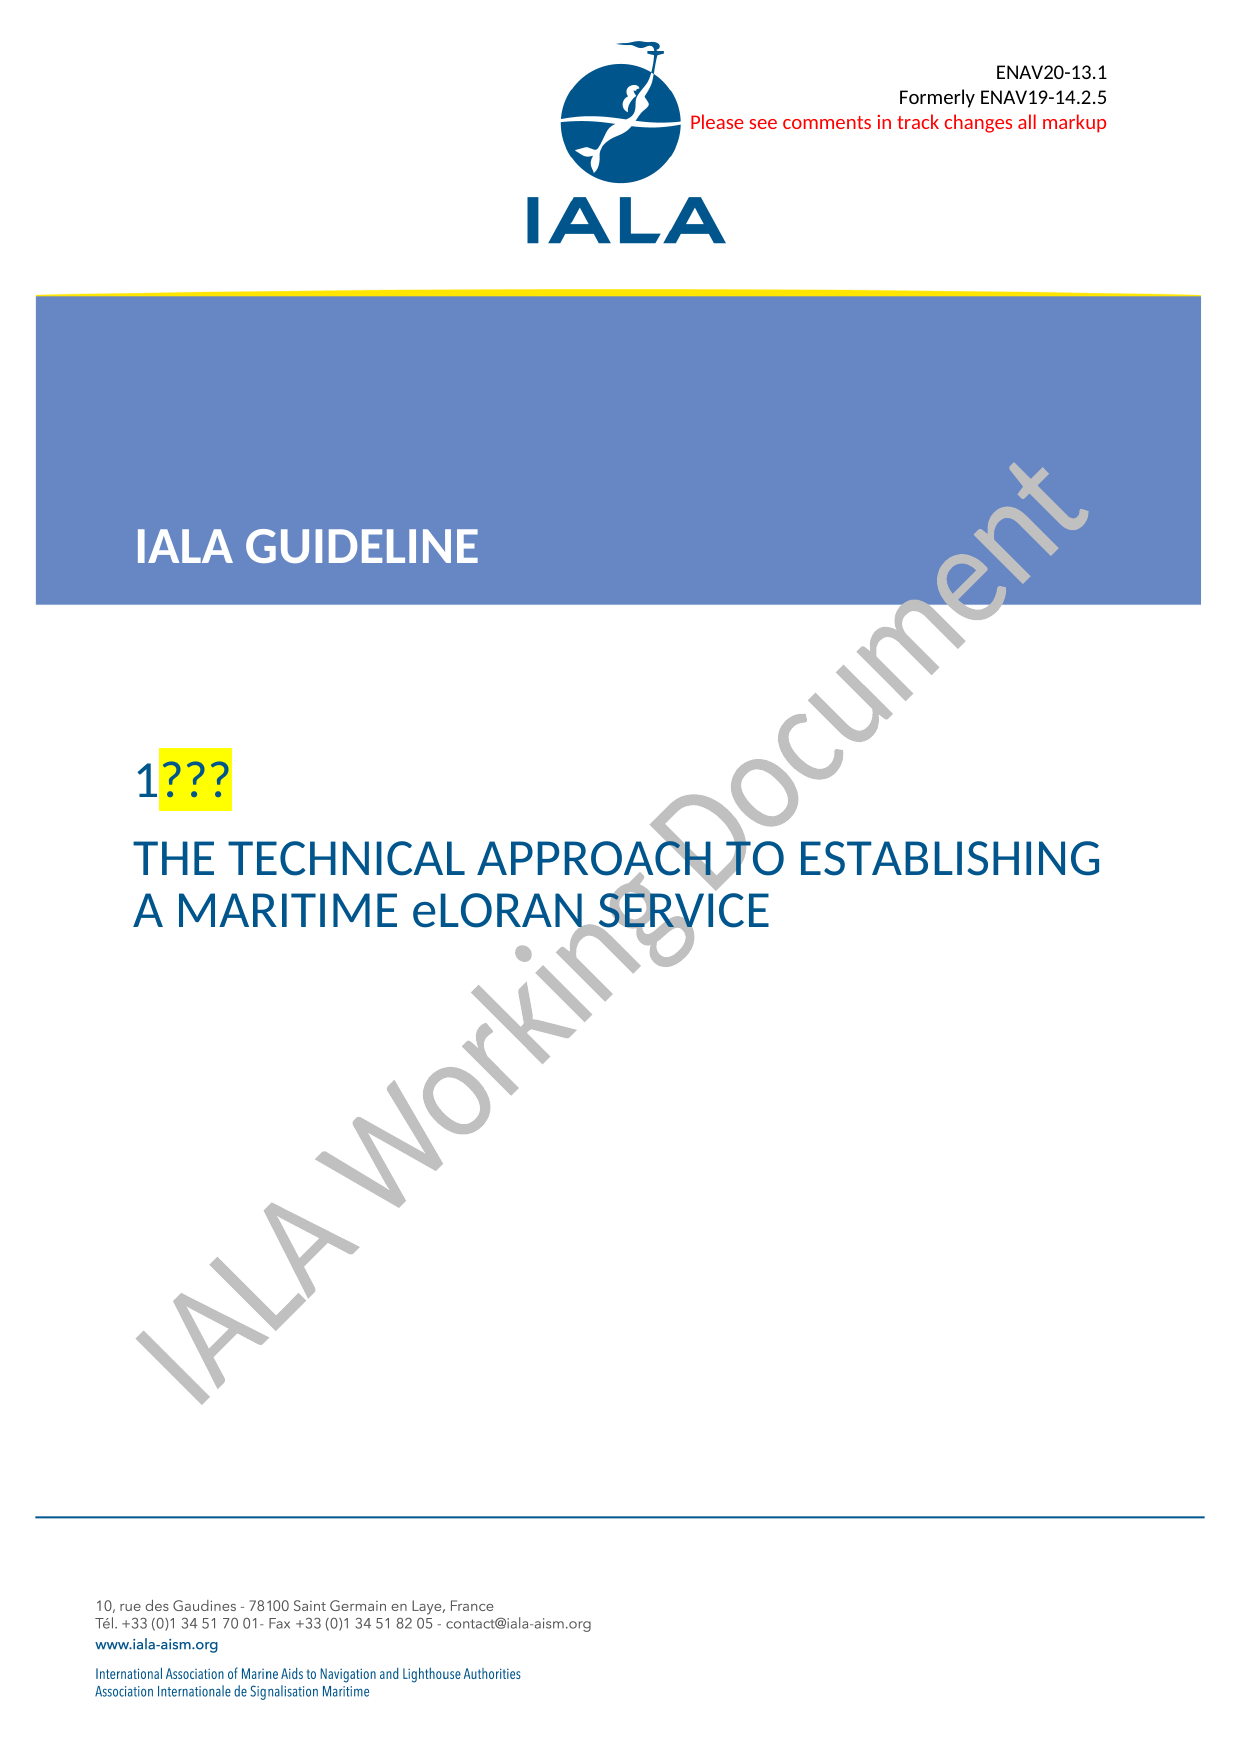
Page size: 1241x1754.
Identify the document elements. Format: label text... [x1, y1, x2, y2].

picture [89, 1595, 622, 1714]
text The Technical Approach to Establishing a Maritime eLoran Service [133, 834, 1107, 938]
picture [0, 29, 1240, 616]
table_header IALA Guideline [40, 395, 1014, 702]
text 1??? [133, 747, 1107, 811]
